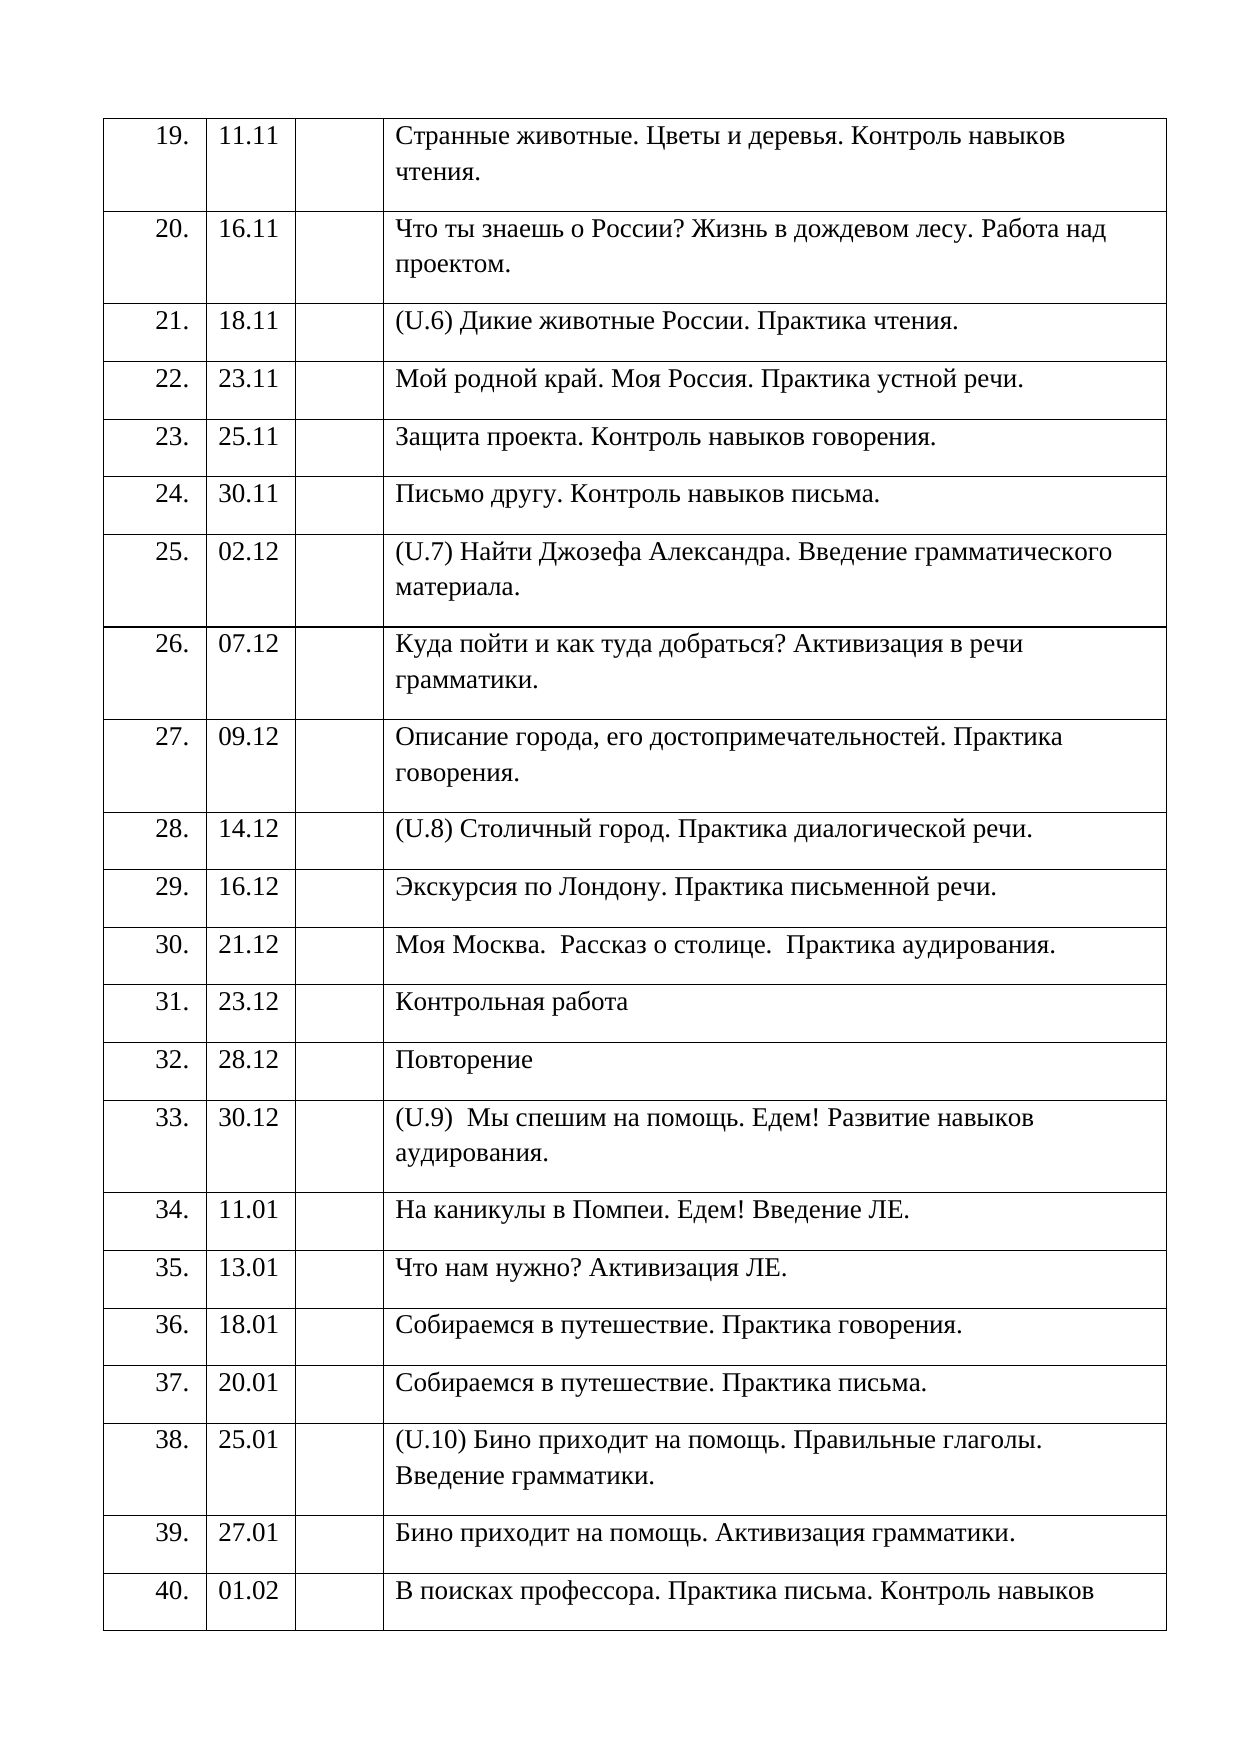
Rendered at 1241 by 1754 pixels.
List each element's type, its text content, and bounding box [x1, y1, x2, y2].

table_cell 11.11 [207, 119, 295, 211]
table_cell 30.12 [207, 1101, 295, 1192]
table_cell Контрольная работа [384, 985, 1166, 1042]
table_cell [104, 628, 206, 719]
table_cell Странные животные. Цветы и деревья. Контроль навыков чтения. [384, 119, 1166, 211]
table_cell 28.12 [207, 1043, 295, 1099]
table_cell [104, 1251, 206, 1307]
table_cell [104, 1309, 206, 1365]
table_cell [296, 535, 383, 626]
table_cell [296, 1424, 383, 1515]
table_cell (U.9) Мы спешим на помощь. Едем! Развитие навыков аудирования. [384, 1101, 1166, 1192]
table_cell Описание города, его достопримечательностей. Практика говорения. [384, 720, 1166, 812]
table_cell [104, 1043, 206, 1099]
table_cell [104, 928, 206, 984]
table_cell [296, 870, 383, 927]
table_cell [296, 304, 383, 361]
table_cell На каникулы в Помпеи. Едем! Введение ЛЕ. [384, 1193, 1166, 1250]
table_cell [296, 985, 383, 1042]
table_cell (U.10) Бино приходит на помощь. Правильные глаголы. Введение грамматики. [384, 1424, 1166, 1515]
table_cell 02.12 [207, 535, 295, 626]
table_cell 30.11 [207, 477, 295, 534]
table_cell [296, 628, 383, 719]
table_cell [296, 928, 383, 984]
table_cell 25.01 [207, 1424, 295, 1515]
table_cell Бино приходит на помощь. Активизация грамматики. [384, 1516, 1166, 1573]
table_cell [296, 1574, 383, 1630]
table_cell 14.12 [207, 813, 295, 869]
table_cell 16.11 [207, 212, 295, 303]
table_cell [104, 477, 206, 534]
table_cell [296, 1101, 383, 1192]
table_cell [296, 813, 383, 869]
table_cell [104, 1574, 206, 1630]
table_cell (U.8) Столичный город. Практика диалогической речи. [384, 813, 1166, 869]
table_cell Что ты знаешь о России? Жизнь в дождевом лесу. Работа над проектом. [384, 212, 1166, 303]
table_cell Собираемся в путешествие. Практика говорения. [384, 1309, 1166, 1365]
table_cell [104, 362, 206, 418]
table_cell [104, 212, 206, 303]
table_cell [296, 119, 383, 211]
table_cell [104, 1516, 206, 1573]
table_cell 01.02 [207, 1574, 295, 1630]
table_cell 23.11 [207, 362, 295, 418]
table_cell [104, 535, 206, 626]
table_cell 18.01 [207, 1309, 295, 1365]
table_cell 09.12 [207, 720, 295, 812]
table_cell [296, 362, 383, 418]
table_cell Что нам нужно? Активизация ЛЕ. [384, 1251, 1166, 1307]
table_cell Мой родной край. Моя Россия. Практика устной речи. [384, 362, 1166, 418]
table_cell Куда пойти и как туда добраться? Активизация в речи грамматики. [384, 628, 1166, 719]
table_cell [384, 1574, 1166, 1630]
table_cell Повторение [384, 1043, 1166, 1099]
table_cell Собираемся в путешествие. Практика письма. [384, 1366, 1166, 1423]
table_cell [104, 1101, 206, 1192]
table_cell 23.12 [207, 985, 295, 1042]
table_cell 25.11 [207, 420, 295, 476]
table_cell (U.7) Найти Джозефа Александра. Введение грамматического материала. [384, 535, 1166, 626]
table_cell Экскурсия по Лондону. Практика письменной речи. [384, 870, 1166, 927]
table_cell [296, 1251, 383, 1307]
table_cell [296, 1516, 383, 1573]
table_cell [104, 304, 206, 361]
table_cell [296, 720, 383, 812]
table_cell Письмо другу. Контроль навыков письма. [384, 477, 1166, 534]
table_cell 07.12 [207, 628, 295, 719]
table_cell 11.01 [207, 1193, 295, 1250]
table_cell [104, 813, 206, 869]
table_cell 27.01 [207, 1516, 295, 1573]
table_cell [296, 212, 383, 303]
table_cell 16.12 [207, 870, 295, 927]
table_cell Защита проекта. Контроль навыков говорения. [384, 420, 1166, 476]
table_cell (U.6) Дикие животные России. Практика чтения. [384, 304, 1166, 361]
table_cell [104, 1193, 206, 1250]
table_cell [104, 985, 206, 1042]
table_cell [104, 119, 206, 211]
table_cell Моя Москва. Рассказ о столице. Практика аудирования. [384, 928, 1166, 984]
table_cell [296, 477, 383, 534]
table_cell [104, 1366, 206, 1423]
table_cell [104, 420, 206, 476]
table_cell [296, 1043, 383, 1099]
table_cell 13.01 [207, 1251, 295, 1307]
table_cell [296, 1366, 383, 1423]
table_cell 18.11 [207, 304, 295, 361]
table_cell [104, 870, 206, 927]
table_cell [104, 1424, 206, 1515]
table_cell 21.12 [207, 928, 295, 984]
table_cell [104, 720, 206, 812]
table_cell [296, 420, 383, 476]
table_cell [296, 1193, 383, 1250]
table_cell [296, 1309, 383, 1365]
table_cell 20.01 [207, 1366, 295, 1423]
